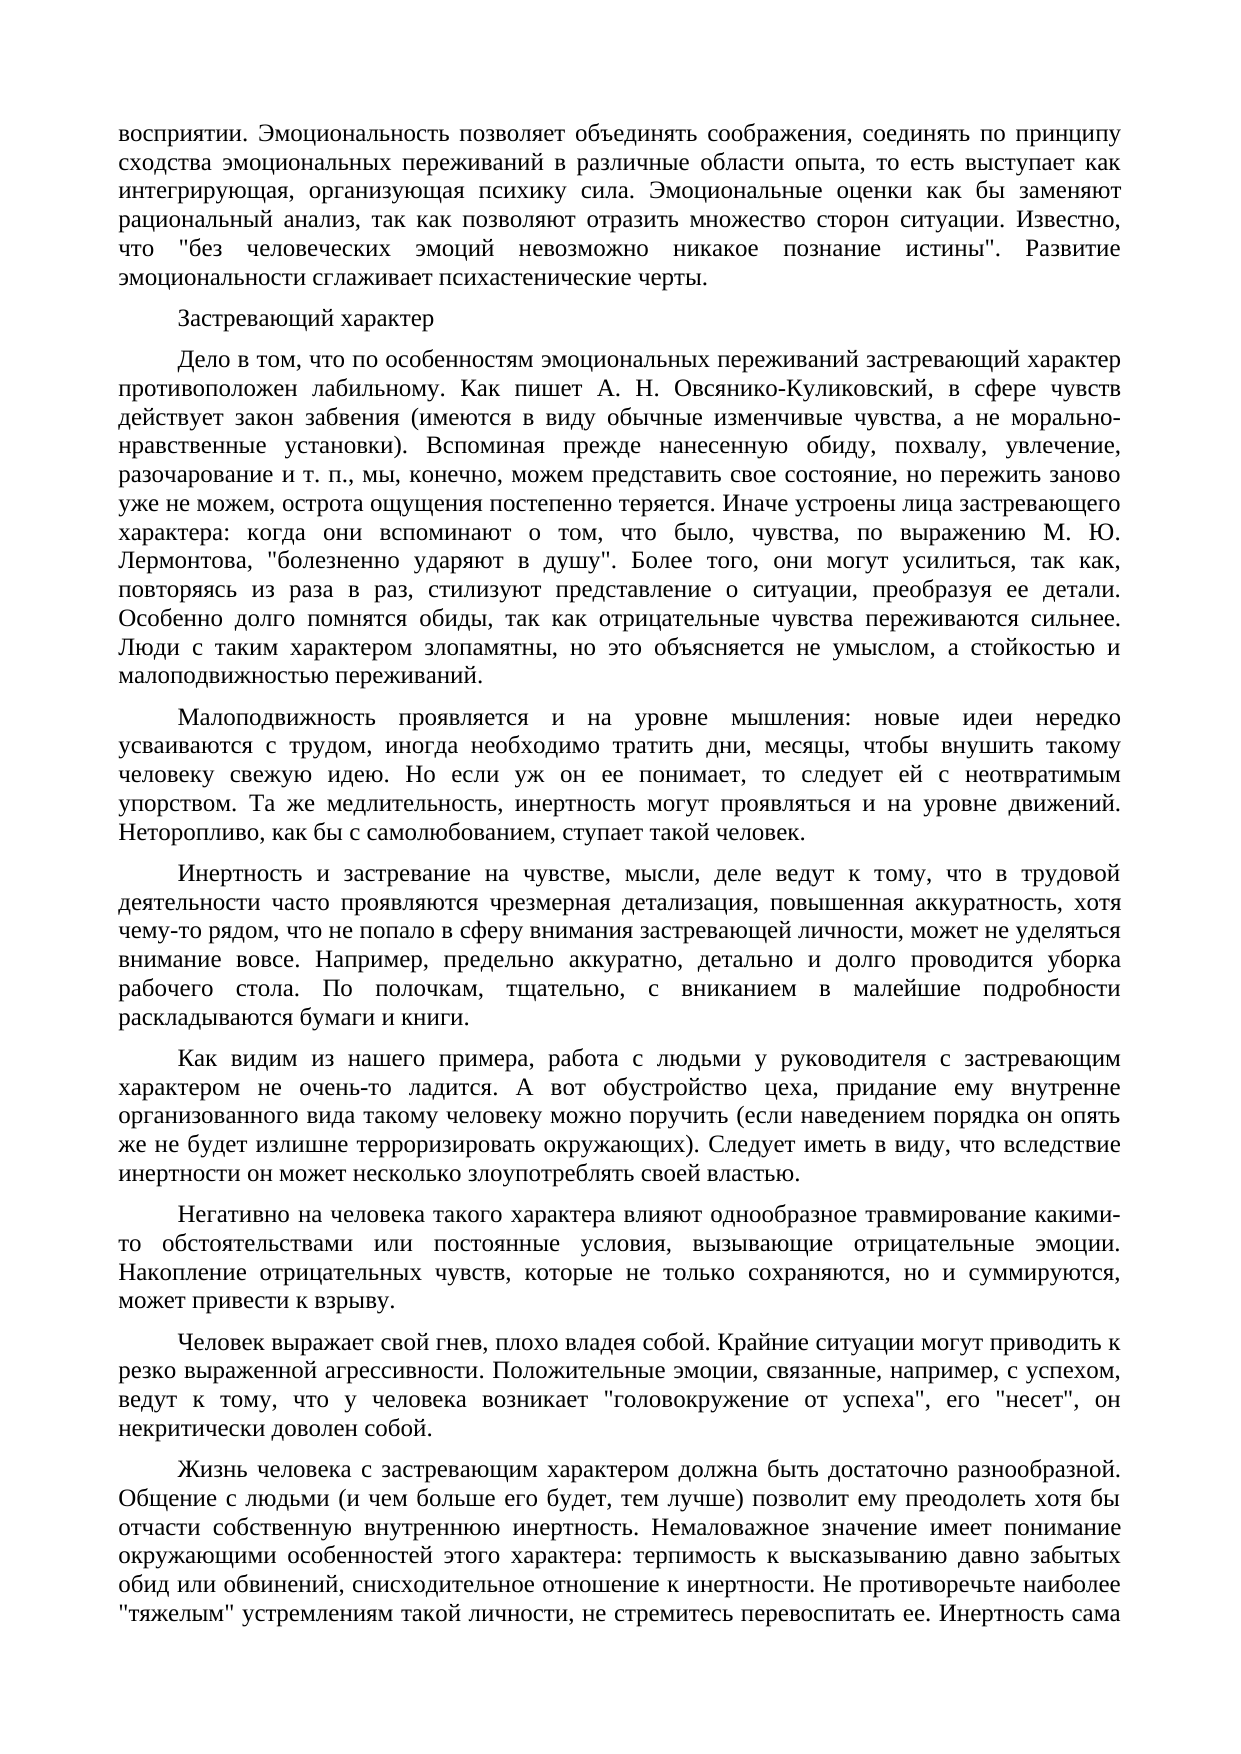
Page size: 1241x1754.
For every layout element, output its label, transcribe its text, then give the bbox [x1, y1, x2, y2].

text Как видим из нашего примера, работа с людьми у руководителя с застревающим характером не очень-то ладится. А вот обустройство цеха, придание ему внутренне организованного вида такому человеку можно поручить (если наведением порядка он опять же не будет излишне терроризировать окружающих). Следует иметь в виду, что вследствие инертности он может несколько злоупотреблять своей властью. [118, 1043, 1122, 1187]
text Инертность и застревание на чувстве, мысли, деле ведут к тому, что в трудовой деятельности часто проявляются чрезмерная детализация, повышенная аккуратность, хотя чему-то рядом, что не попало в сферу внимания застревающей личности, может не уделяться внимание вовсе. Например, предельно аккуратно, детально и долго проводится уборка рабочего стола. По полочкам, тщательно, с вниканием в малейшие подробности раскладываются бумаги и книги. [118, 858, 1122, 1031]
text Застревающий характер [118, 303, 1122, 332]
text Малоподвижность проявляется и на уровне мышления: новые идеи нередко усваиваются с трудом, иногда необходимо тратить дни, месяцы, чтобы внушить такому человеку свежую идею. Но если уж он ее понимает, то следует ей с неотвратимым упорством. Та же медлительность, инертность могут проявляться и на уровне движений. Неторопливо, как бы с самолюбованием, ступает такой человек. [118, 702, 1122, 846]
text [118, 118, 1122, 291]
text Негативно на человека такого характера влияют однообразное травмирование какими-то обстоятельствами или постоянные условия, вызывающие отрицательные эмоции. Накопление отрицательных чувств, которые не только сохраняются, но и суммируются, может привести к взрыву. [118, 1199, 1122, 1314]
text Дело в том, что по особенностям эмоциональных переживаний застревающий характер противоположен лабильному. Как пишет А. Н. Овсянико-Куликовский, в сфере чувств действует закон забвения (имеются в виду обычные изменчивые чувства, а не морально-нравственные установки). Вспоминая прежде нанесенную обиду, похвалу, увлечение, разочарование и т. п., мы, конечно, можем представить свое состояние, но пережить заново уже не можем, острота ощущения постепенно теряется. Иначе устроены лица застревающего характера: когда они вспоминают о том, что было, чувства, по выражению М. Ю. Лермонтова, "болезненно ударяют в душу". Более того, они могут усилиться, так как, повторяясь из раза в раз, стилизуют представление о ситуации, преобразуя ее детали. Особенно долго помнятся обиды, так как отрицательные чувства переживаются сильнее. Люди с таким характером злопамятны, но это объясняется не умыслом, а стойкостью и малоподвижностью переживаний. [118, 344, 1122, 689]
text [118, 1454, 1122, 1627]
text Человек выражает свой гнев, плохо владея собой. Крайние ситуации могут приводить к резко выраженной агрессивности. Положительные эмоции, связанные, например, с успехом, ведут к тому, что у человека возникает "головокружение от успеха", его "несет", он некритически доволен собой. [118, 1327, 1122, 1442]
